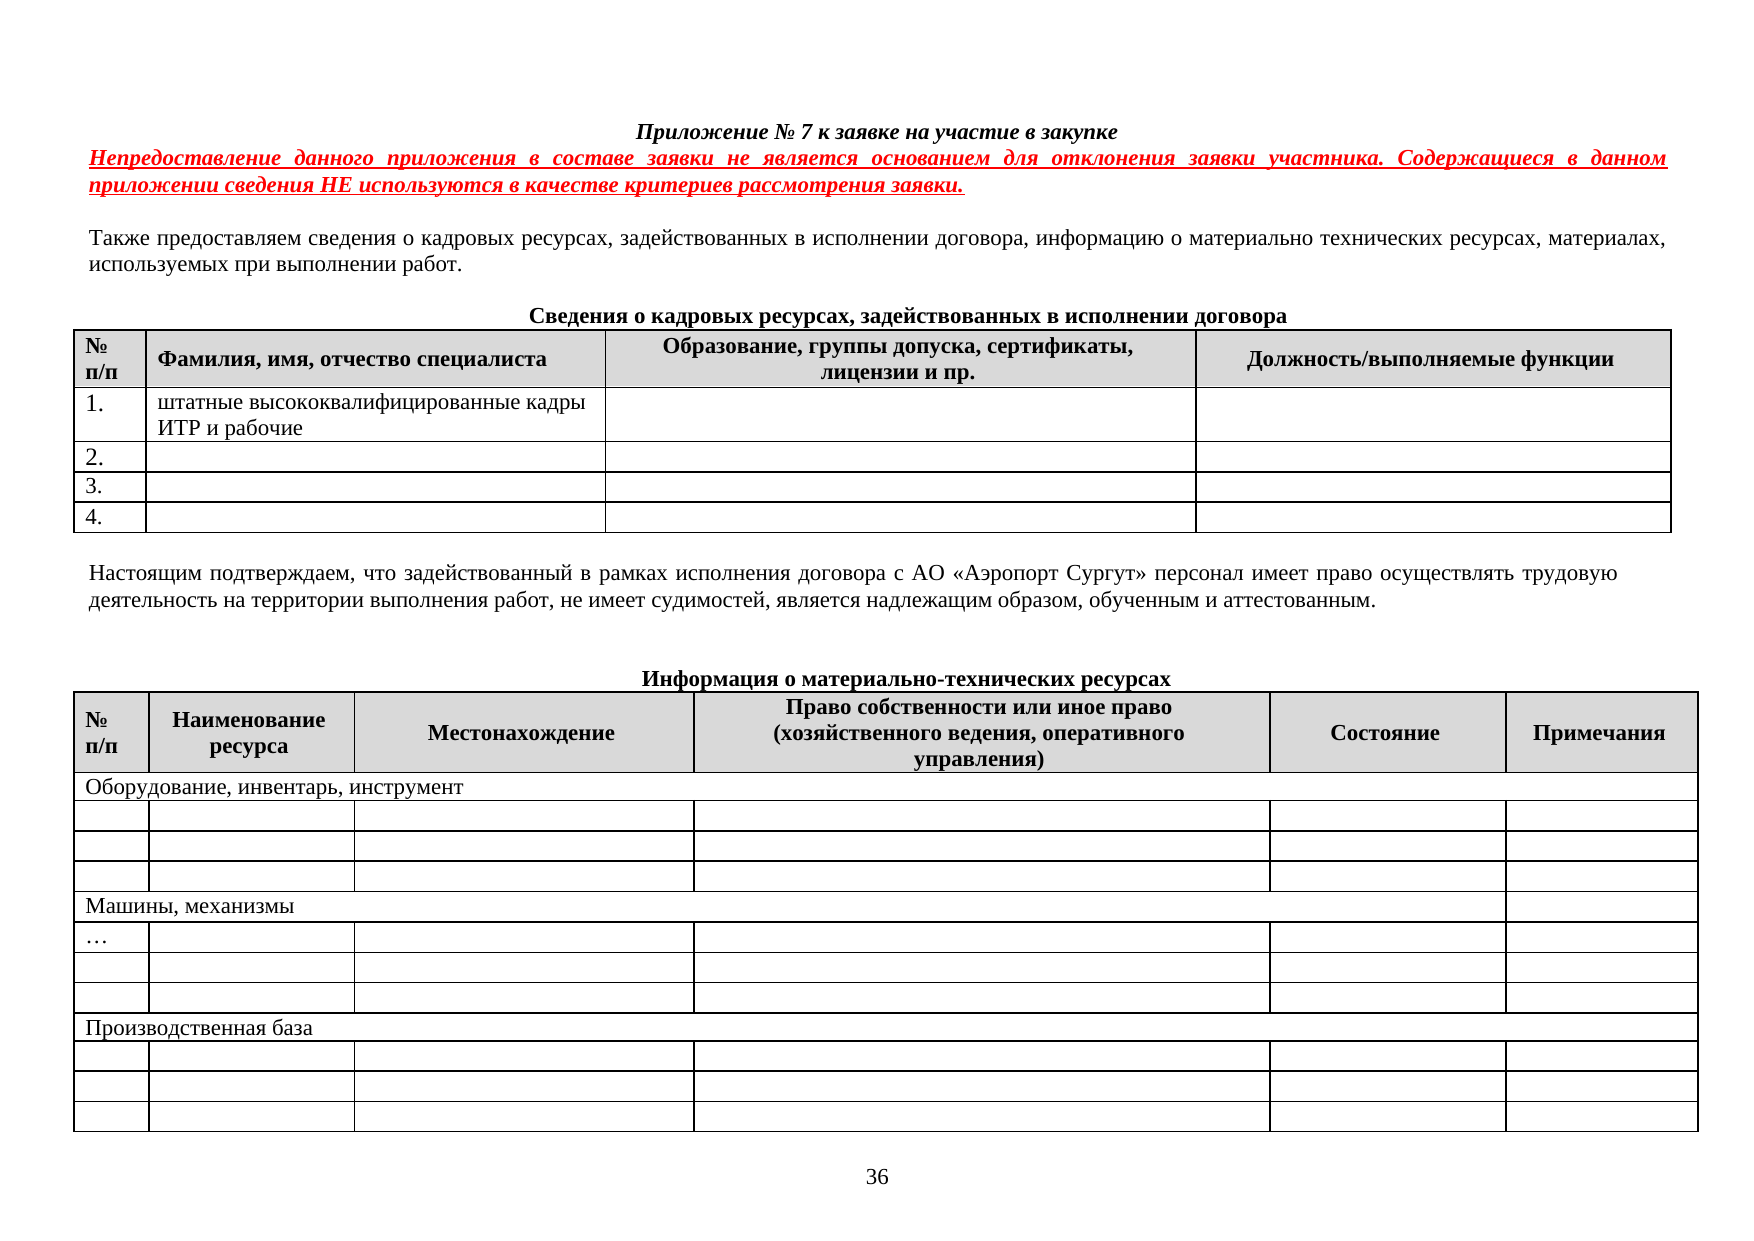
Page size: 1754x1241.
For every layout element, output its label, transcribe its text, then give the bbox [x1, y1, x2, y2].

table_cell [150, 1072, 354, 1101]
table_cell [75, 983, 148, 1012]
table_cell [150, 953, 354, 982]
table_cell [695, 801, 1269, 830]
table_cell [75, 1102, 148, 1131]
table_cell [355, 862, 693, 891]
table_header Местонахождение [355, 693, 693, 772]
table_cell [695, 953, 1269, 982]
table_cell Машины, механизмы [75, 892, 1505, 921]
table_cell [1271, 983, 1505, 1012]
table_cell [1271, 801, 1505, 830]
table_cell [75, 388, 145, 441]
table_cell [150, 801, 354, 830]
table_cell [695, 983, 1269, 1012]
table_cell [1507, 953, 1697, 982]
table_cell [355, 1102, 693, 1131]
table_cell [606, 442, 1195, 471]
table_cell [150, 832, 354, 860]
table_cell [147, 503, 605, 532]
table_cell [1271, 953, 1505, 982]
table_cell [150, 983, 354, 1012]
table_cell [75, 953, 148, 982]
table_cell штатные высококвалифицированные кадры ИТР и рабочие [147, 388, 605, 441]
table_cell [75, 862, 148, 891]
text Непредоставление данного приложения в составе заявки не является основанием для отклонения заявки участника. Содержащиеся в данном приложении сведения НЕ используются в качестве критериев рассмотрения заявки. [89, 144, 1669, 197]
table_header Наименование ресурса [150, 693, 354, 772]
table_cell [695, 1072, 1269, 1101]
table_cell [75, 801, 148, 830]
table_header Состояние [1271, 693, 1505, 772]
table_cell [1507, 862, 1697, 891]
table_cell [75, 1042, 148, 1070]
table_header Образование, группы допуска, сертификаты, лицензии и пр. [606, 331, 1195, 386]
table_cell … [75, 923, 148, 951]
table_cell [1271, 923, 1505, 951]
text Настоящим подтверждаем, что задействованный в рамках исполнения договора с АО «Аэропорт Сургут» персонал имеет право осуществлять трудовую деятельность на территории выполнения работ, не имеет судимостей, является надлежащим образом, обученным и аттестованным. [89, 559, 1621, 612]
table_cell [75, 832, 148, 860]
table_cell [355, 832, 693, 860]
table_cell [75, 1072, 148, 1101]
table_cell [355, 1072, 693, 1101]
table_cell [1507, 892, 1697, 921]
text Информация о материально-технических ресурсах [89, 665, 1665, 691]
table_cell [1197, 442, 1670, 471]
table_cell [150, 1102, 354, 1131]
table_header Фамилия, имя, отчество специалиста [147, 331, 605, 386]
table_cell [695, 862, 1269, 891]
table_cell [695, 923, 1269, 951]
table_cell [150, 1042, 354, 1070]
table_header Право собственности или иное право (хозяйственного ведения, оперативного управления) [695, 693, 1269, 772]
table_cell [1507, 983, 1697, 1012]
table_cell [355, 923, 693, 951]
table_cell [606, 388, 1195, 441]
table_cell Оборудование, инвентарь, инструмент [75, 773, 1697, 800]
table_cell [1197, 473, 1670, 501]
table_cell [1507, 1102, 1697, 1131]
table_cell [75, 442, 145, 471]
table_cell [355, 983, 693, 1012]
table_cell [147, 473, 605, 501]
table_cell [355, 953, 693, 982]
table_cell [150, 923, 354, 951]
table_cell [606, 473, 1195, 501]
table_cell [1197, 503, 1670, 532]
table_cell [355, 1042, 693, 1070]
table_cell [1271, 862, 1505, 891]
table_cell [1507, 832, 1697, 860]
table_cell [147, 442, 605, 471]
table_cell [1507, 1042, 1697, 1070]
table_cell [1507, 1072, 1697, 1101]
table_cell [1507, 801, 1697, 830]
table_cell [1197, 388, 1670, 441]
table_cell [1271, 1072, 1505, 1101]
table_cell 3. [75, 473, 145, 501]
table_cell [1271, 1102, 1505, 1131]
table_header № п/п [75, 331, 145, 386]
table_cell [1507, 923, 1697, 951]
table_header Примечания [1507, 693, 1697, 772]
text Сведения о кадровых ресурсах, задействованных в исполнении договора [89, 303, 1669, 329]
table_cell [695, 1102, 1269, 1131]
table_cell [1271, 832, 1505, 860]
table_header № п/п [75, 693, 148, 772]
table_cell [150, 862, 354, 891]
table_cell 4. [75, 503, 145, 532]
table_cell Производственная база [75, 1014, 1697, 1040]
table_cell [355, 801, 693, 830]
table_cell [695, 1042, 1269, 1070]
table_header Должность/выполняемые функции [1197, 331, 1670, 386]
text Также предоставляем сведения о кадровых ресурсах, задействованных в исполнении договора, информацию о материально технических ресурсах, материалах, используемых при выполнении работ. [89, 223, 1669, 276]
text Приложение № 7 к заявке на участие в закупке [89, 118, 1665, 144]
table_cell [606, 503, 1195, 532]
table_cell [695, 832, 1269, 860]
table_cell [1271, 1042, 1505, 1070]
